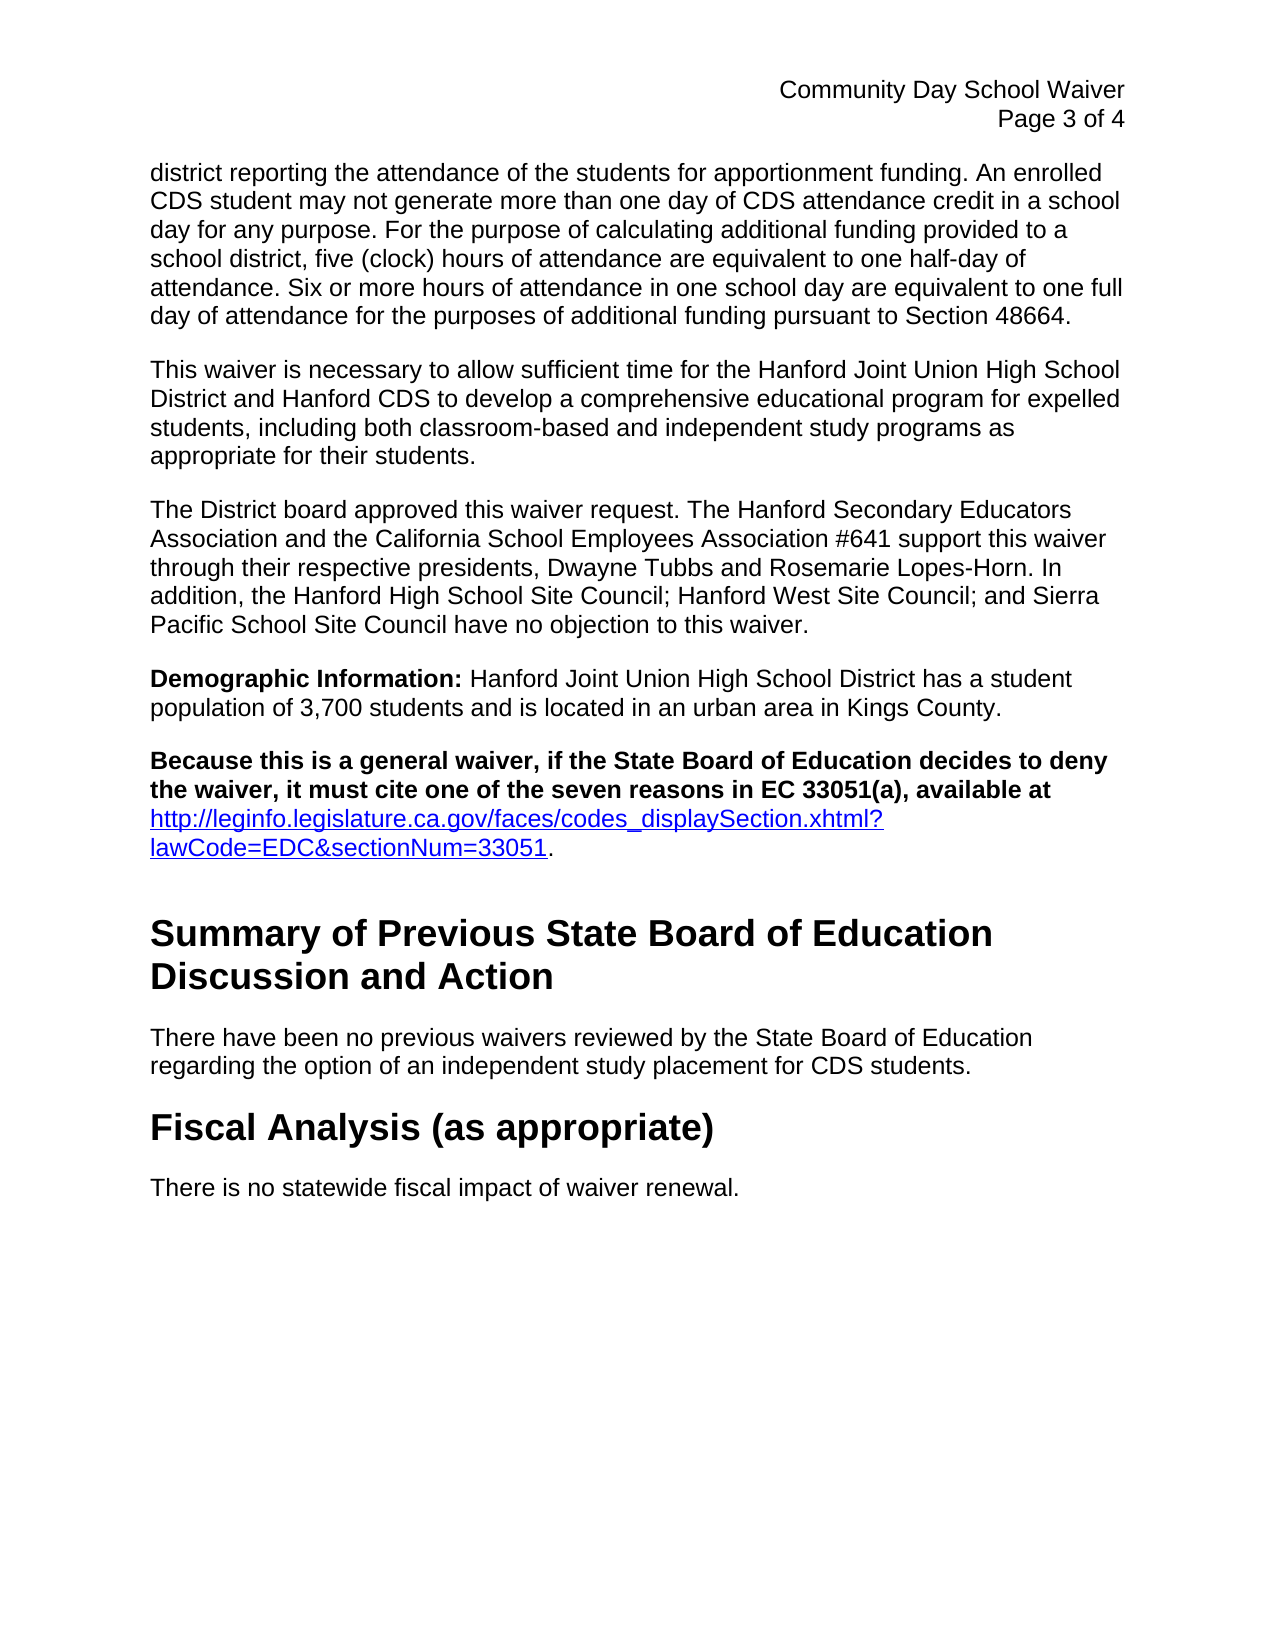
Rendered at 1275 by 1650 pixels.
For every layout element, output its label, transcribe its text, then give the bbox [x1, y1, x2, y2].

text This waiver is necessary to allow sufficient time for the Hanford Joint Union High School District and Hanford CDS to develop a comprehensive educational program for expelled students, including both classroom-based and independent study programs as appropriate for their students. [150, 355, 1125, 470]
subtitle Summary of Previous State Board of Education Discussion and Action [150, 911, 1125, 997]
text There have been no previous waivers reviewed by the State Board of Education regarding the option of an independent study placement for CDS students. [150, 1022, 1125, 1080]
text There is no statewide fiscal impact of waiver renewal. [150, 1173, 1125, 1202]
subtitle Fiscal Analysis (as appropriate) [150, 1105, 1125, 1148]
text Because this is a general waiver, if the State Board of Education decides to deny the waiver, it must cite one of the seven reasons in EC 33051(a), available at http://leginfo.legislature.ca.gov/faces/codes_displaySection.xhtml?lawCode=EDC&sectionNum=33051. [150, 746, 1125, 861]
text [150, 157, 1125, 330]
text The District board approved this waiver request. The Hanford Secondary Educators Association and the California School Employees Association #641 support this waiver through their respective presidents, Dwayne Tubbs and Rosemarie Lopes-Horn. In addition, the Hanford High School Site Council; Hanford West Site Council; and Sierra Pacific School Site Council have no objection to this waiver. [150, 495, 1125, 639]
text Demographic Information: Hanford Joint Union High School District has a student population of 3,700 students and is located in an urban area in Kings County. [150, 664, 1125, 721]
